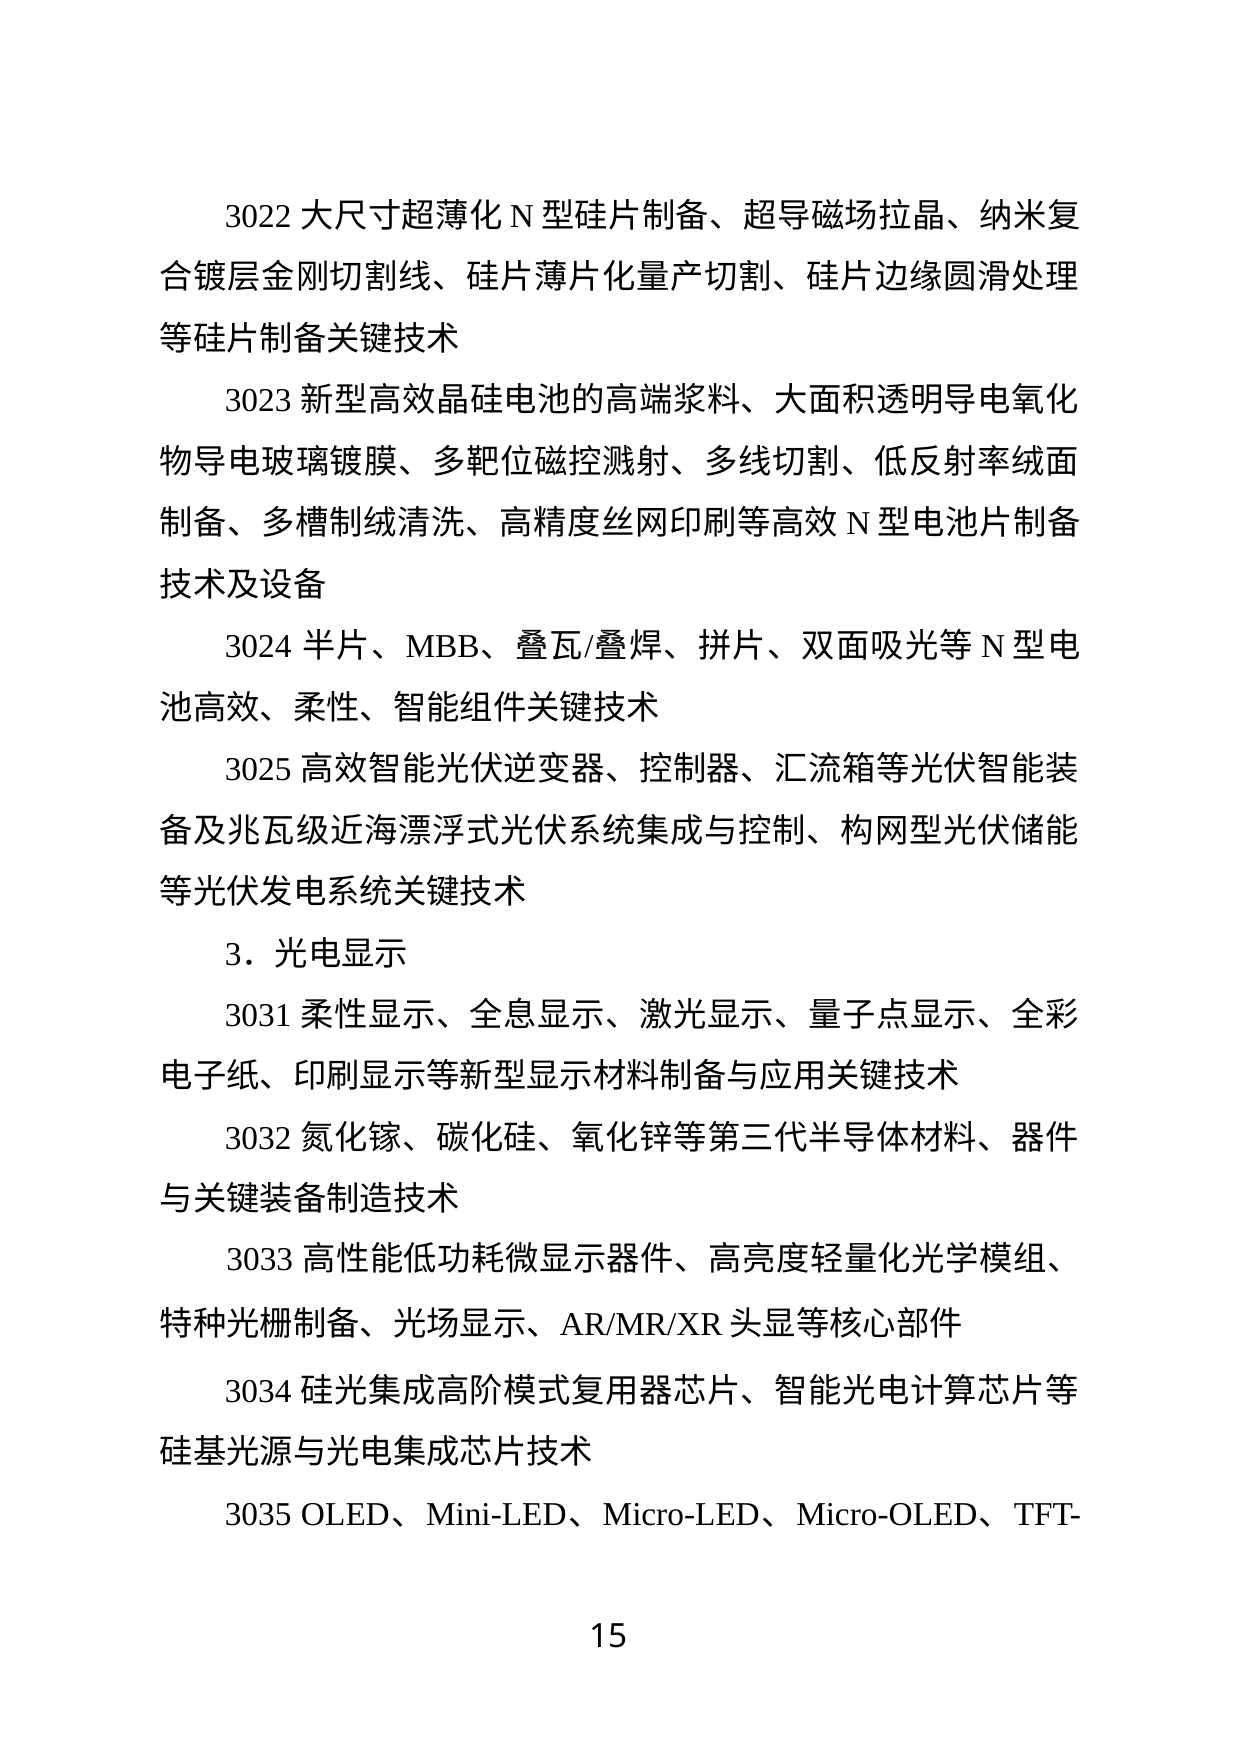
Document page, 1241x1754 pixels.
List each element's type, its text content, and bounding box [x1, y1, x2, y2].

text 3031 柔性显示、全息显示、激光显示、量子点显示、全彩电子纸、印刷显示等新型显示材料制备与应用关键技术 [159, 977, 1081, 1100]
text 3033 高性能低功耗微显示器件、高亮度轻量化光学模组、特种光栅制备、光场显示、AR/MR/XR头显等核心部件 [159, 1223, 1081, 1353]
text 3025 高效智能光伏逆变器、控制器、汇流箱等光伏智能装备及兆瓦级近海漂浮式光伏系统集成与控制、构网型光伏储能等光伏发电系统关键技术 [159, 731, 1081, 916]
text 3023 新型高效晶硅电池的高端浆料、大面积透明导电氧化物导电玻璃镀膜、多靶位磁控溅射、多线切割、低反射率绒面制备、多槽制绒清洗、高精度丝网印刷等高效N型电池片制备技术及设备 [159, 363, 1081, 608]
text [159, 1476, 1081, 1537]
text 3024 半片、MBB、叠瓦/叠焊、拼片、双面吸光等N型电池高效、柔性、智能组件关键技术 [159, 608, 1081, 731]
text 3034 硅光集成高阶模式复用器芯片、智能光电计算芯片等硅基光源与光电集成芯片技术 [159, 1353, 1081, 1476]
text 3032 氮化镓、碳化硅、氧化锌等第三代半导体材料、器件与关键装备制造技术 [159, 1100, 1081, 1223]
text 3022 大尺寸超薄化N型硅片制备、超导磁场拉晶、纳米复合镀层金刚切割线、硅片薄片化量产切割、硅片边缘圆滑处理等硅片制备关键技术 [159, 178, 1081, 363]
text 3．光电显示 [159, 916, 1081, 977]
